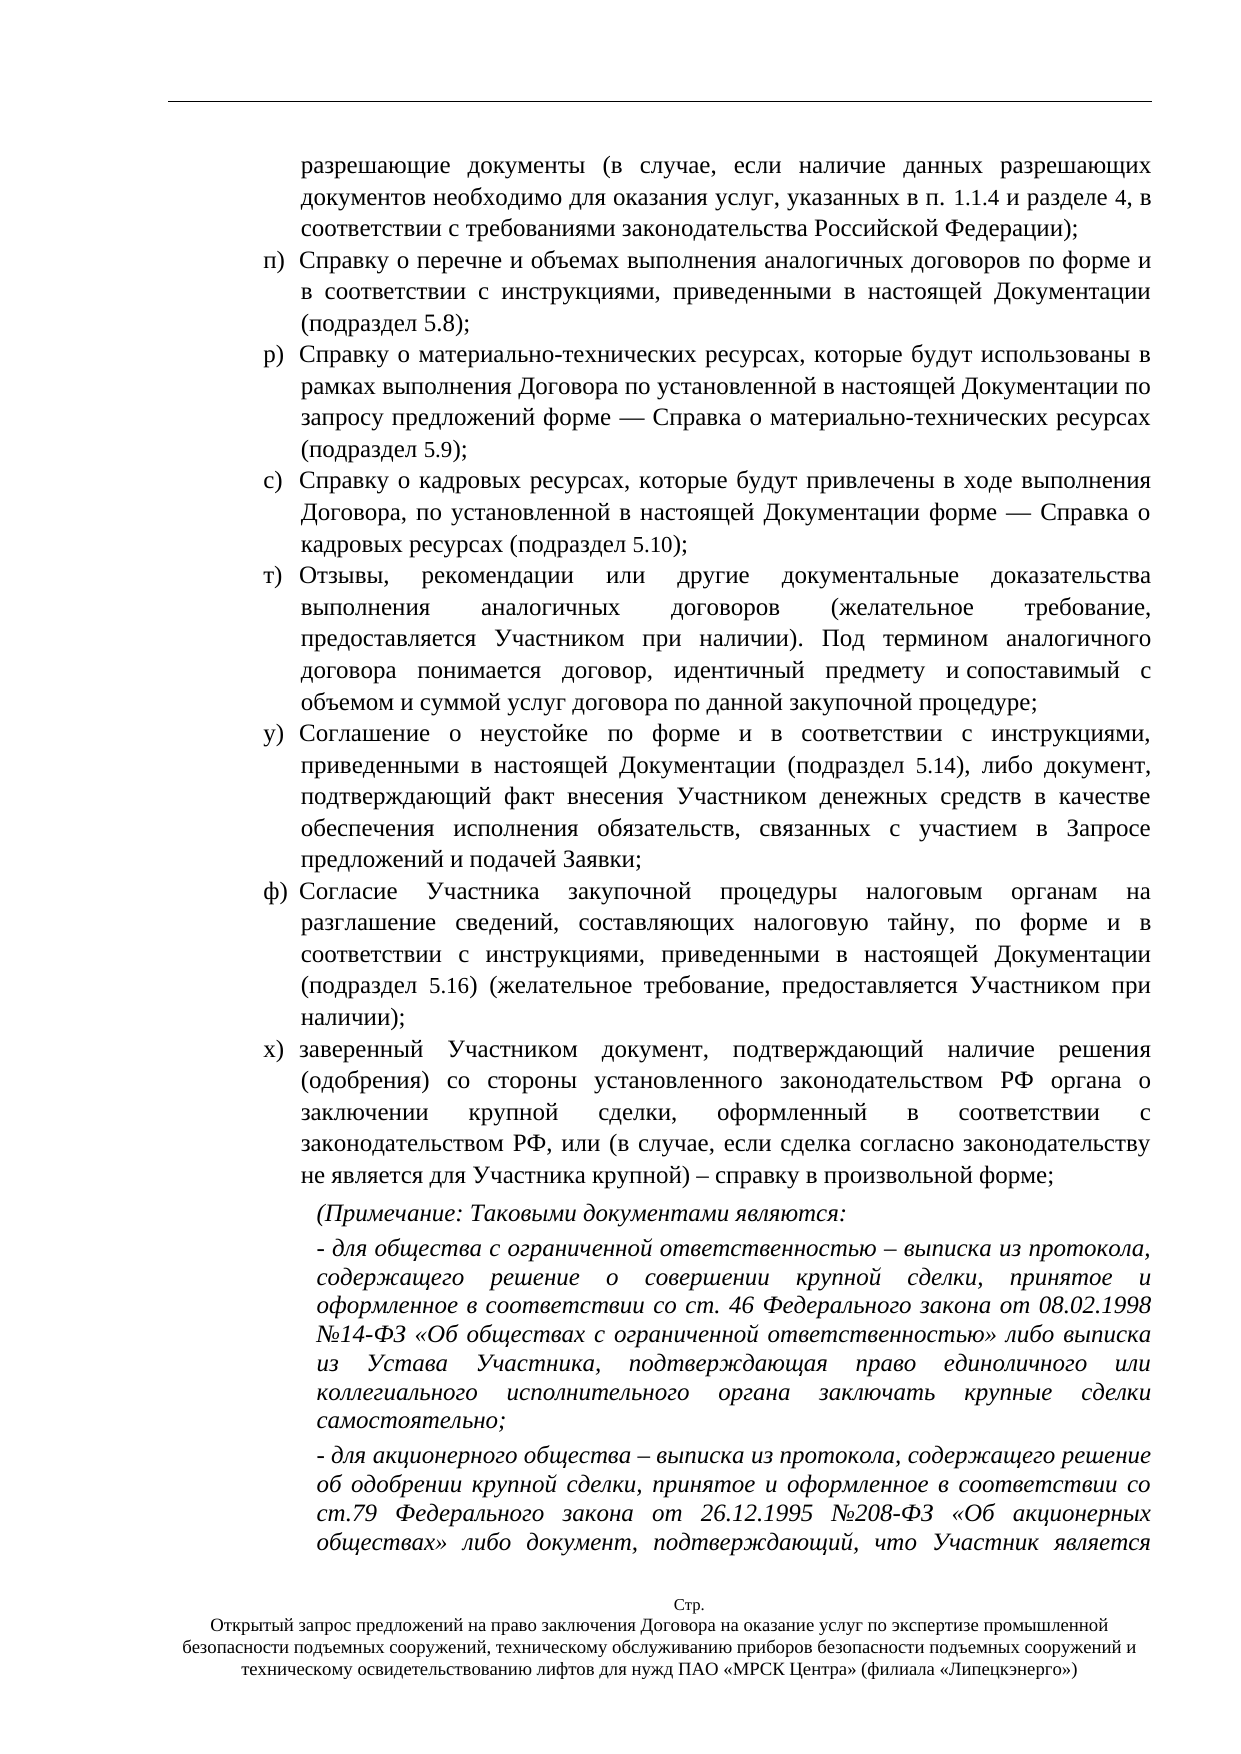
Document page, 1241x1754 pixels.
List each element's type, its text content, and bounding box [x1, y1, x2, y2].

list (Примечание: Таковыми документами являются: [316, 1198, 1152, 1227]
list заверенный Участником документ, подтверждающий наличие решения (одобрения) со стороны установленного законодательством РФ органа о заключении крупной сделки, оформленный в соответствии с законодательством РФ, или (в случае, если сделка согласно законодательству не является для Участника крупной) – справку в произвольной форме; [263, 1034, 1152, 1189]
list Справку о кадровых ресурсах, которые будут привлечены в ходе выполнения Договора, по установленной в настоящей Документации форме — Справка о кадровых ресурсах (подраздел 5.10); [263, 466, 1152, 557]
list Справку о материально-технических ресурсах, которые будут использованы в рамках выполнения Договора по установленной в настоящей Документации по запросу предложений форме — Справка о материально-технических ресурсах (подраздел 5.9); [263, 339, 1152, 463]
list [316, 1440, 1152, 1555]
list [263, 150, 1152, 242]
list Отзывы, рекомендации или другие документальные доказательства выполнения аналогичных договоров (желательное требование, предоставляется Участником при наличии). Под термином аналогичного договора понимается договор, идентичный предмету и сопоставимый с объемом и суммой услуг договора по данной закупочной процедуре; [263, 560, 1152, 715]
list Соглашение о неустойке по форме и в соответствии с инструкциями, приведенными в настоящей Документации (подраздел 5.14), либо документ, подтверждающий факт внесения Участником денежных средств в качестве обеспечения исполнения обязательств, связанных с участием в Запросе предложений и подачей Заявки; [263, 718, 1152, 873]
list Справку о перечне и объемах выполнения аналогичных договоров по форме и в соответствии с инструкциями, приведенными в настоящей Документации (подраздел 5.8); [263, 245, 1152, 337]
list - для общества с ограниченной ответственностью – выписка из протокола, содержащего решение о совершении крупной сделки, принятое и оформленное в соответствии со ст. 46 Федерального закона от 08.02.1998 №14-ФЗ «Об обществах с ограниченной ответственностью» либо выписка из Устава Участника, подтверждающая право единоличного или коллегиального исполнительного органа заключать крупные сделки самостоятельно; [316, 1233, 1152, 1434]
list Согласие Участника закупочной процедуры налоговым органам на разглашение сведений, составляющих налоговую тайну, по форме и в соответствии с инструкциями, приведенными в настоящей Документации (подраздел 5.16) (желательное требование, предоставляется Участником при наличии); [263, 876, 1152, 1031]
